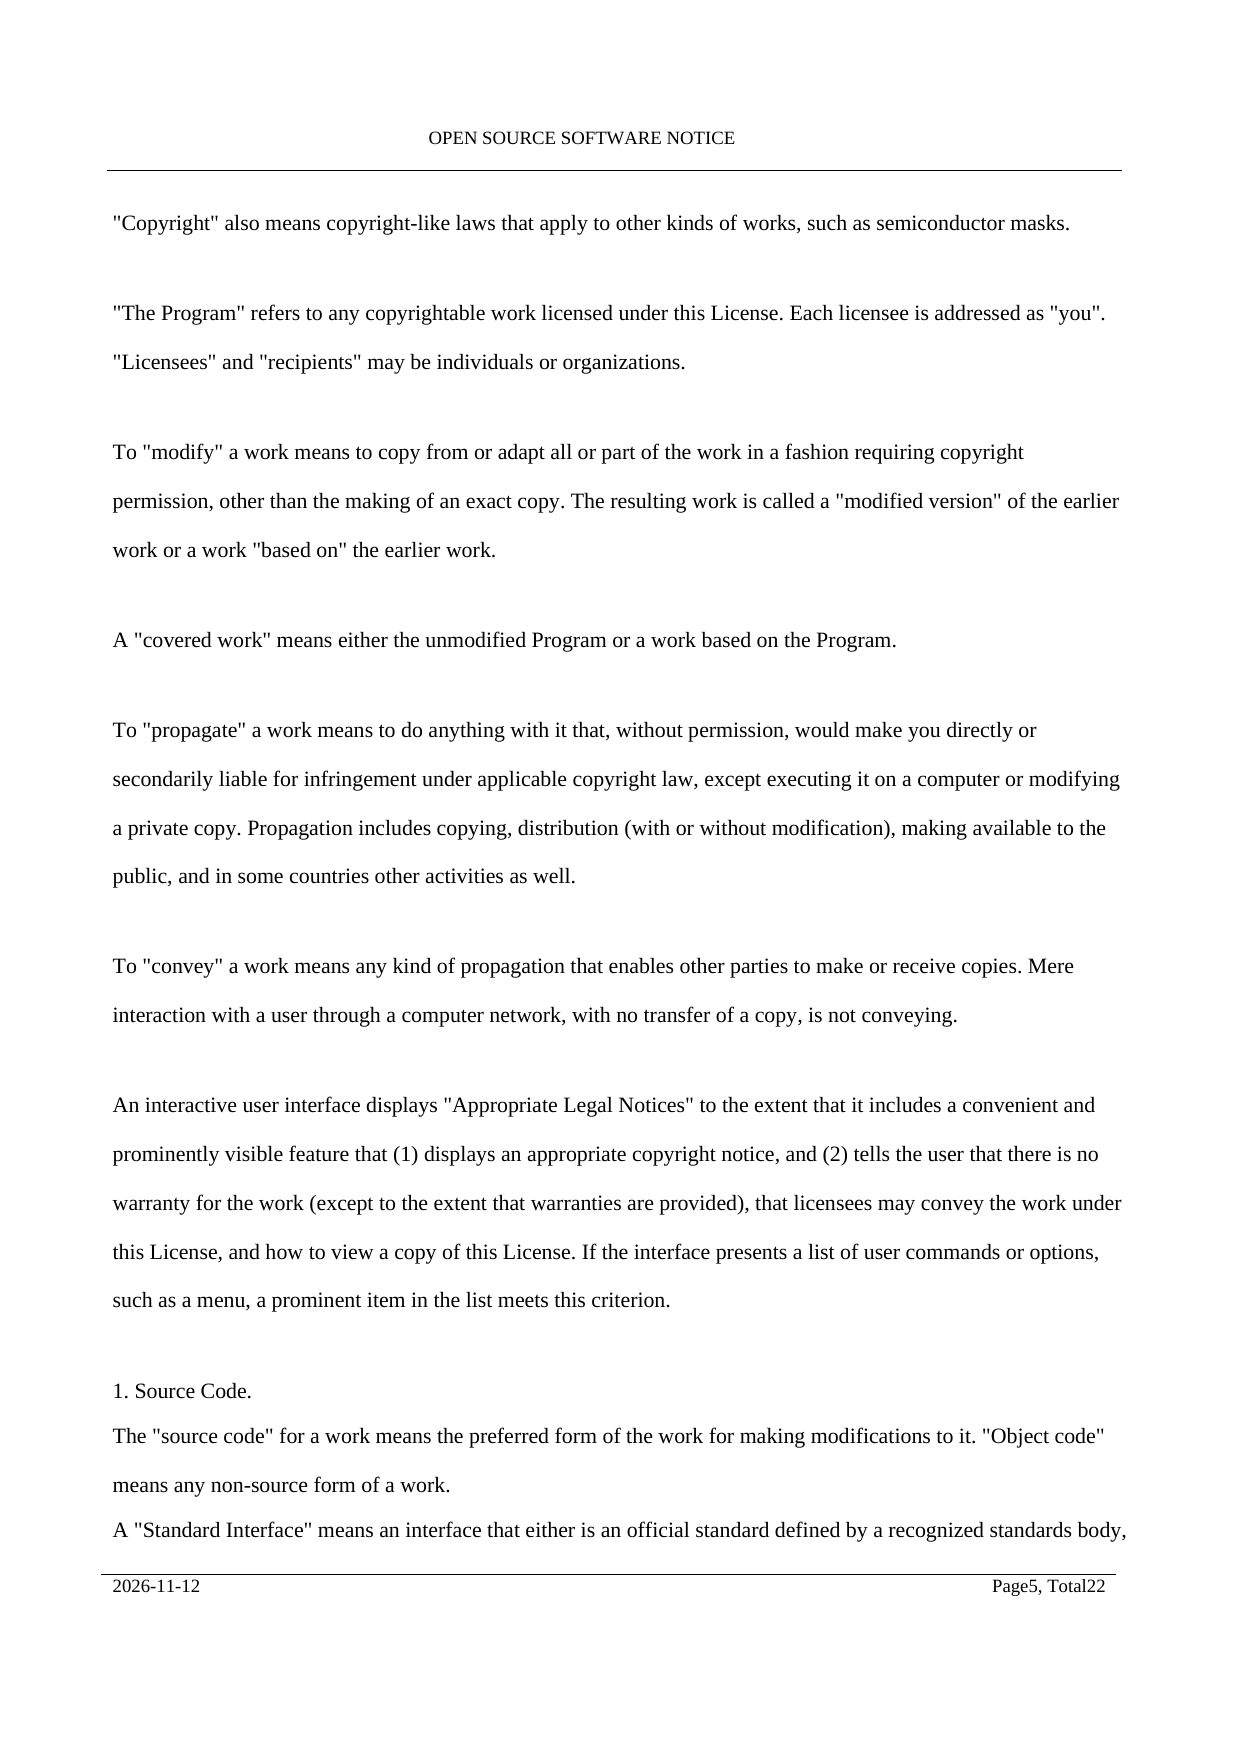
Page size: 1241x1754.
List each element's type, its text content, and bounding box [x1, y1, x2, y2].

text 1. Source Code. [112, 1374, 1128, 1407]
text The "source code" for a work means the preferred form of the work for making modifications to it. "Object code" means any non-source form of a work. [112, 1419, 1128, 1500]
text An interactive user interface displays "Appropriate Legal Notices" to the extent that it includes a convenient and prominently visible feature that (1) displays an appropriate copyright notice, and (2) tells the user that there is no warranty for the work (except to the extent that warranties are provided), that licensees may convey the work under this License, and how to view a copy of this License. If the interface presents a list of user commands or options, such as a menu, a prominent item in the list meets this criterion. [112, 1089, 1128, 1316]
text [112, 1513, 1128, 1546]
text To "modify" a work means to copy from or adapt all or part of the work in a fashion requiring copyright permission, other than the making of an exact copy. The resulting work is called a "modified version" of the earlier work or a work "based on" the earlier work. [112, 436, 1128, 566]
text To "propagate" a work means to do anything with it that, without permission, would make you directly or secondarily liable for infringement under applicable copyright law, except executing it on a computer or modifying a private copy. Propagation includes copying, distribution (with or without modification), making available to the public, and in some countries other activities as well. [112, 713, 1128, 892]
text To "convey" a work means any kind of propagation that enables other parties to make or receive copies. Mere interaction with a user through a computer network, with no transfer of a copy, is not conveying. [112, 950, 1128, 1031]
text A "covered work" means either the unmodified Program or a work based on the Program. [112, 623, 1128, 656]
text "Copyright" also means copyright-like laws that apply to other kinds of works, such as semiconductor masks. [112, 206, 1128, 239]
text "The Program" refers to any copyrightable work licensed under this License. Each licensee is addressed as "you". "Licensees" and "recipients" may be individuals or organizations. [112, 297, 1128, 378]
